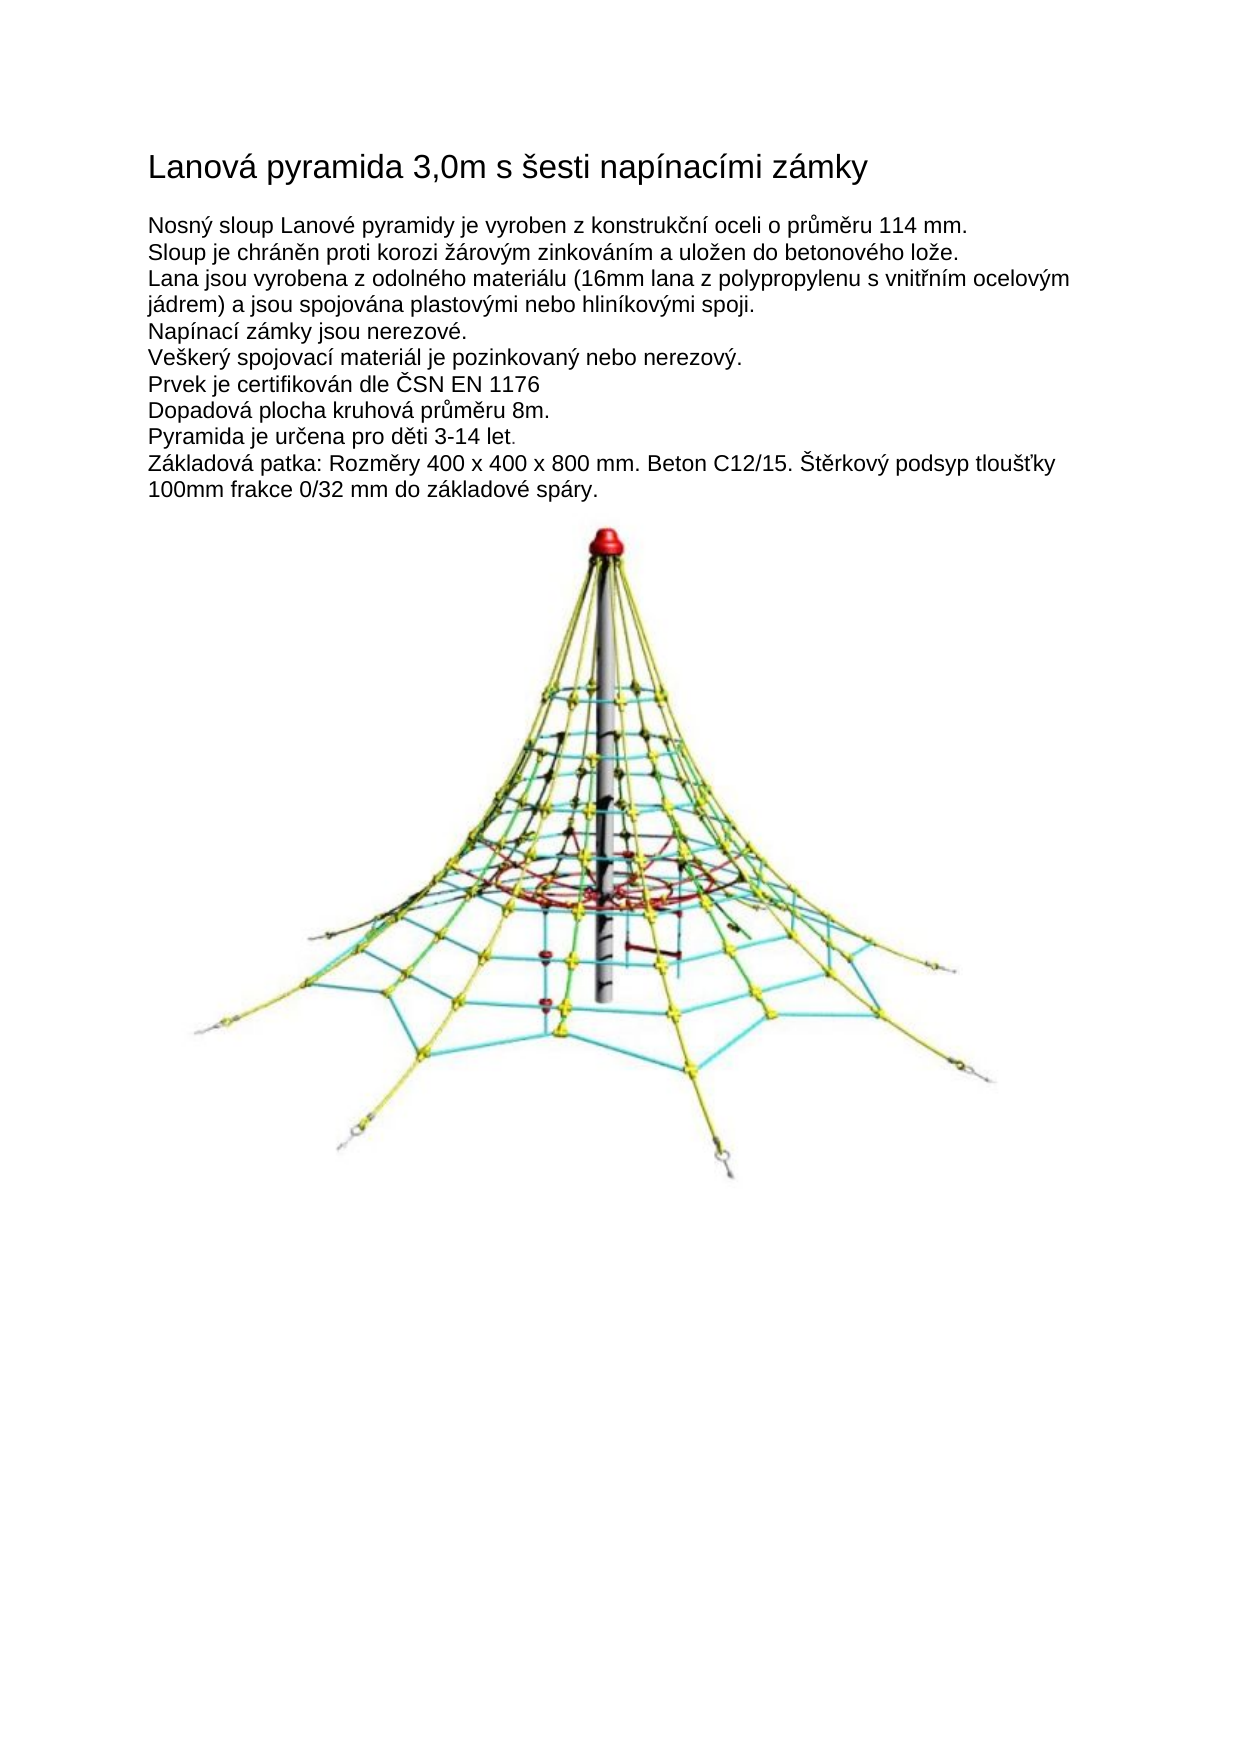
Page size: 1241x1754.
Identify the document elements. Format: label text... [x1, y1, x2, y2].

text Nosný sloup Lanové pyramidy je vyroben z konstrukční oceli o průměru 114 mm. [148, 212, 1093, 239]
text Lana jsou vyrobena z odolného materiálu (16mm lana z polypropylenu s vnitřním ocelovým jádrem) a jsou spojována plastovými nebo hliníkovými spoji. [148, 265, 1093, 318]
text Lanová pyramida 3,0m s šesti napínacími zámky [148, 148, 1093, 186]
text Napínací zámky jsou nerezové. [148, 318, 1093, 344]
text Prvek je certifikován dle ČSN EN 1176 [148, 371, 1093, 397]
text Pyramida je určena pro děti 3-14 let. [148, 423, 1093, 449]
text Veškerý spojovací materiál je pozinkovaný nebo nerezový. [148, 344, 1093, 371]
picture [147, 502, 1093, 1212]
text Základová patka: Rozměry 400 x 400 x 800 mm. Beton C12/15. Štěrkový podsyp tloušťky 100mm frakce 0/32 mm do základové spáry. [148, 449, 1093, 502]
text Sloup je chráněn proti korozi žárovým zinkováním a uložen do betonového lože. [148, 239, 1093, 265]
text Dopadová plocha kruhová průměru 8m. [148, 397, 1093, 423]
